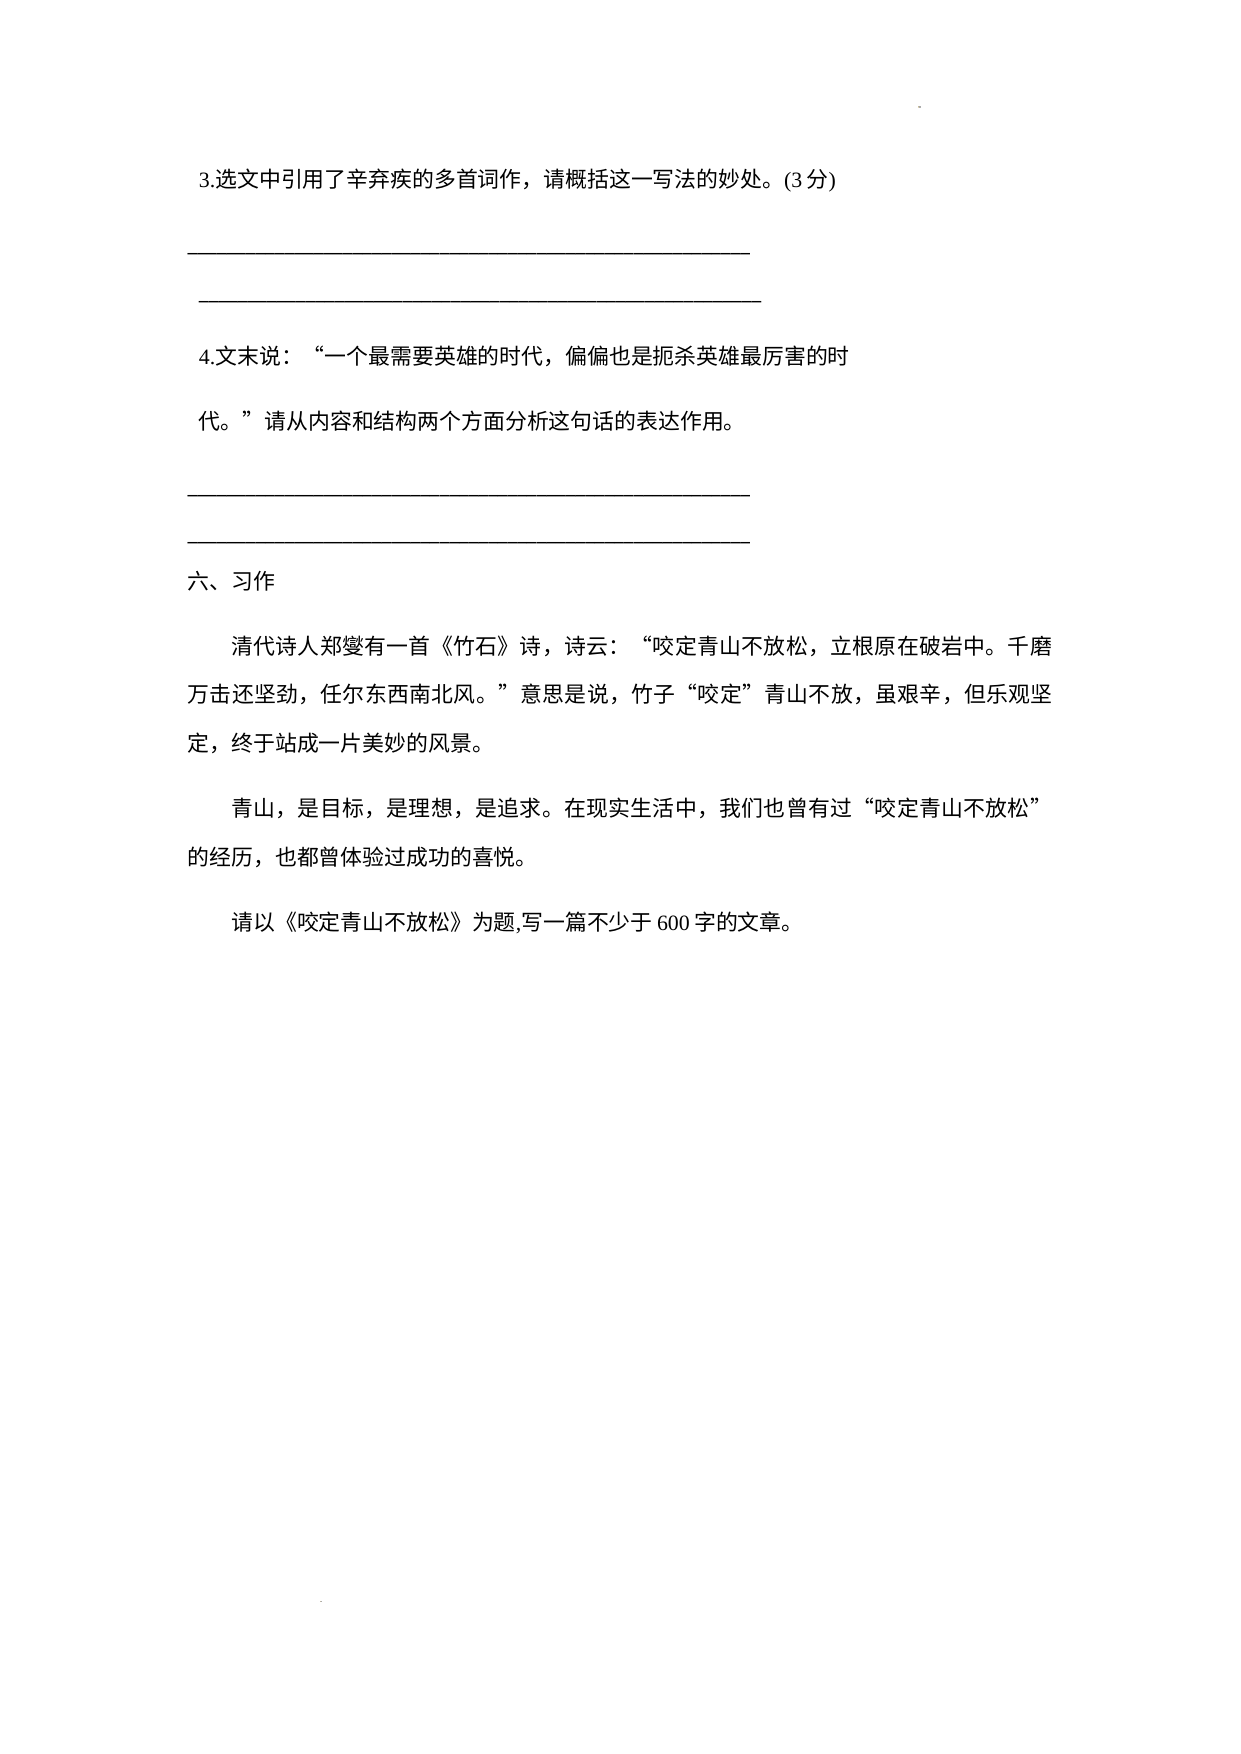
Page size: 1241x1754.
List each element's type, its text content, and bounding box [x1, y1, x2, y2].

text 4.文末说：“一个最需要英雄的时代，偏偏也是扼杀英雄最厉害的时 [199, 338, 1053, 371]
text 3.选文中引用了辛弃疾的多首词作，请概括这一写法的妙处。(3分) [199, 162, 1053, 194]
text 清代诗人郑燮有一首《竹石》诗，诗云：“咬定青山不放松，立根原在破岩中。千磨万击还坚劲，任尔东西南北风。”意思是说，竹子“咬定”青山不放，虽艰辛，但乐观坚定，终于站成一片美妙的风景。 [187, 628, 1053, 758]
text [187, 227, 1053, 259]
text 代。”请从内容和结构两个方面分析这句话的表达作用。 [199, 403, 1053, 436]
text 请以《咬定青山不放松》为题,写一篇不少于600字的文章。 [187, 904, 1053, 937]
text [199, 274, 1053, 307]
text 六、习作 [187, 563, 1053, 596]
text __________________________________________________________ [187, 468, 1053, 501]
text 青山，是目标，是理想，是追求。在现实生活中，我们也曾有过“咬定青山不放松”的经历，也都曾体验过成功的喜悦。 [187, 791, 1053, 872]
text __________________________________________________________ [187, 516, 1053, 548]
